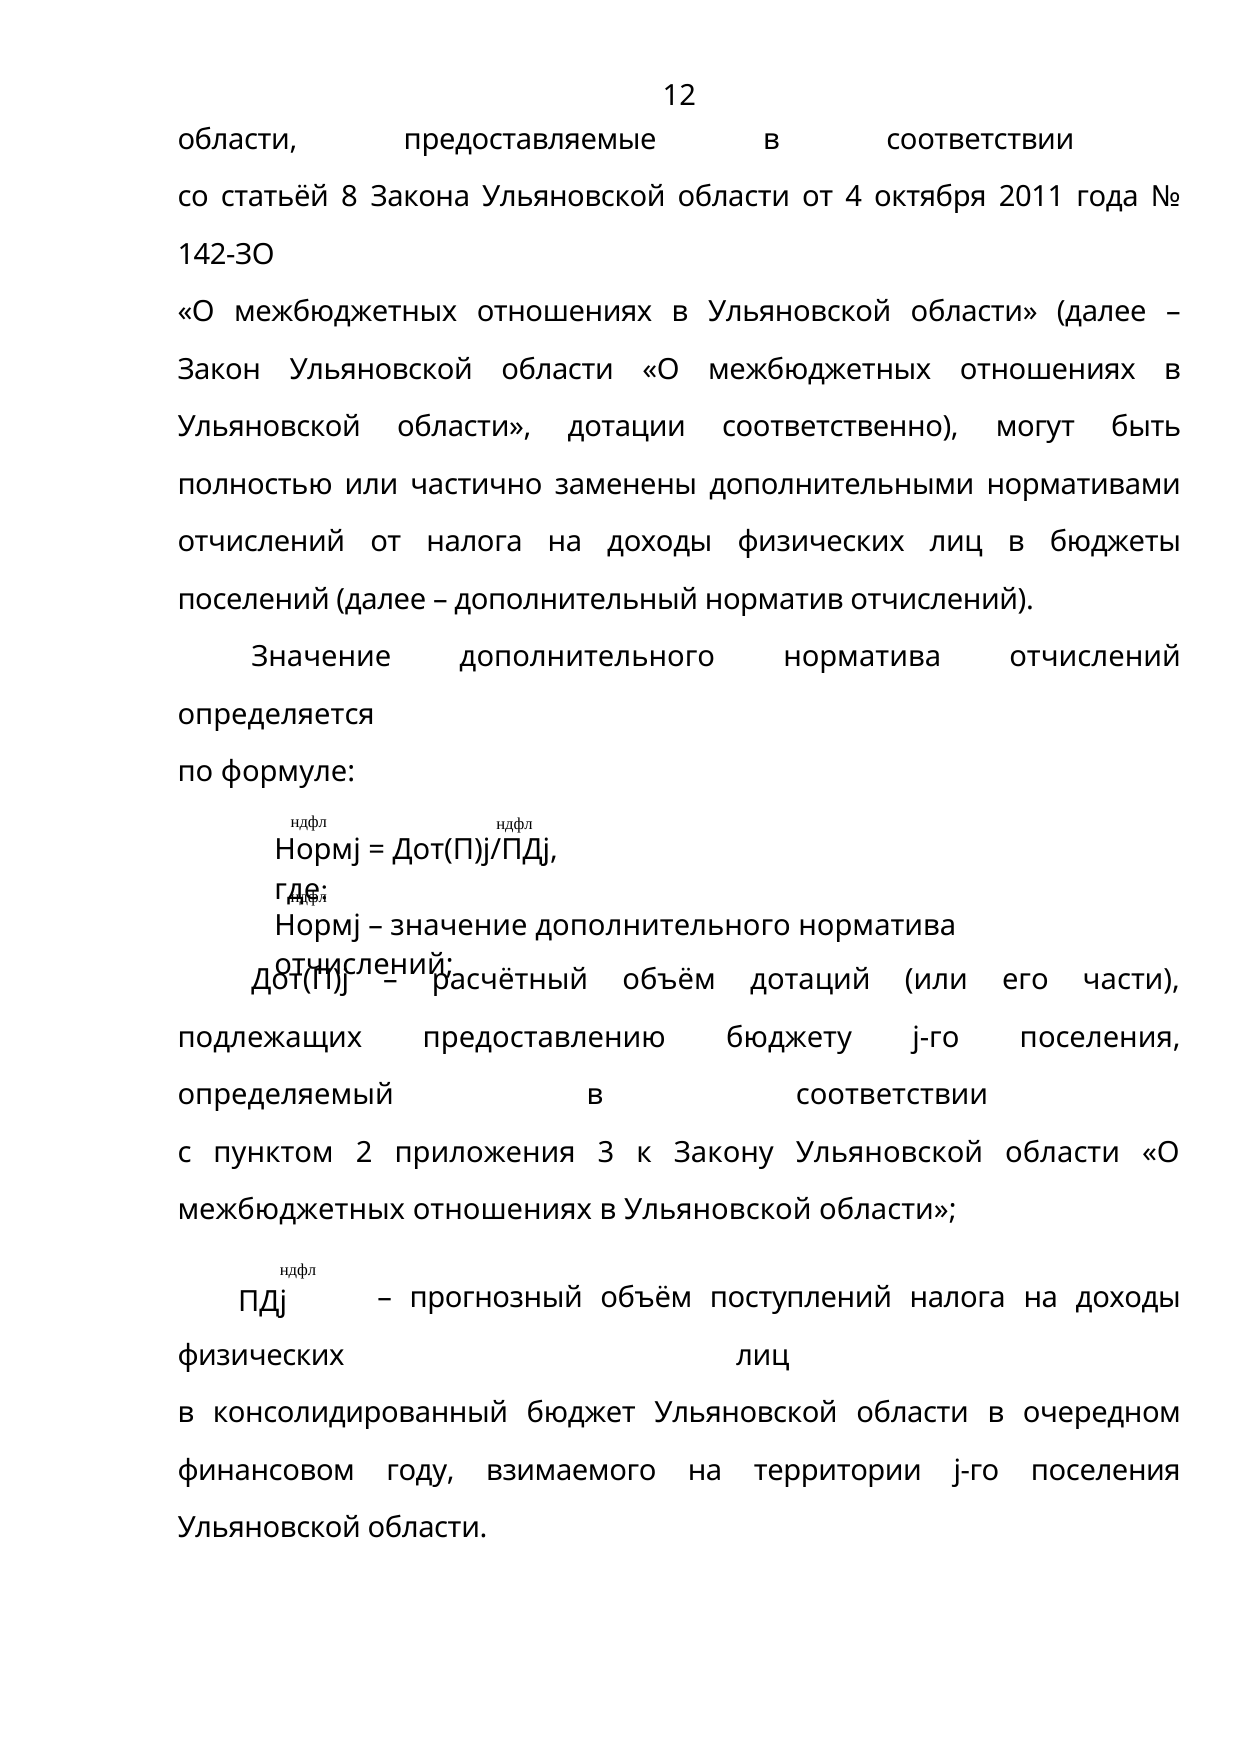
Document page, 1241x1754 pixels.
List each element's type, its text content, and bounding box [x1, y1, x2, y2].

text Значение дополнительного норматива отчислений определяется по формуле: [177, 636, 1181, 790]
text Дот(П)j – расчётный объём дотаций (или его части), подлежащих предоставлению бюджету j-го поселения, определяемый в соответствии с пунктом 2 приложения 3 к Закону Ульяновской области «О межбюджетных отношениях в Ульяновской области»; [177, 958, 1181, 1228]
text – прогнозный объём поступлений налога на доходы физических лиц в консолидированный бюджет Ульяновской области в очередном финансовом году, взимаемого на территории j-го поселения Ульяновской области. [177, 1246, 1181, 1546]
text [177, 118, 1181, 618]
